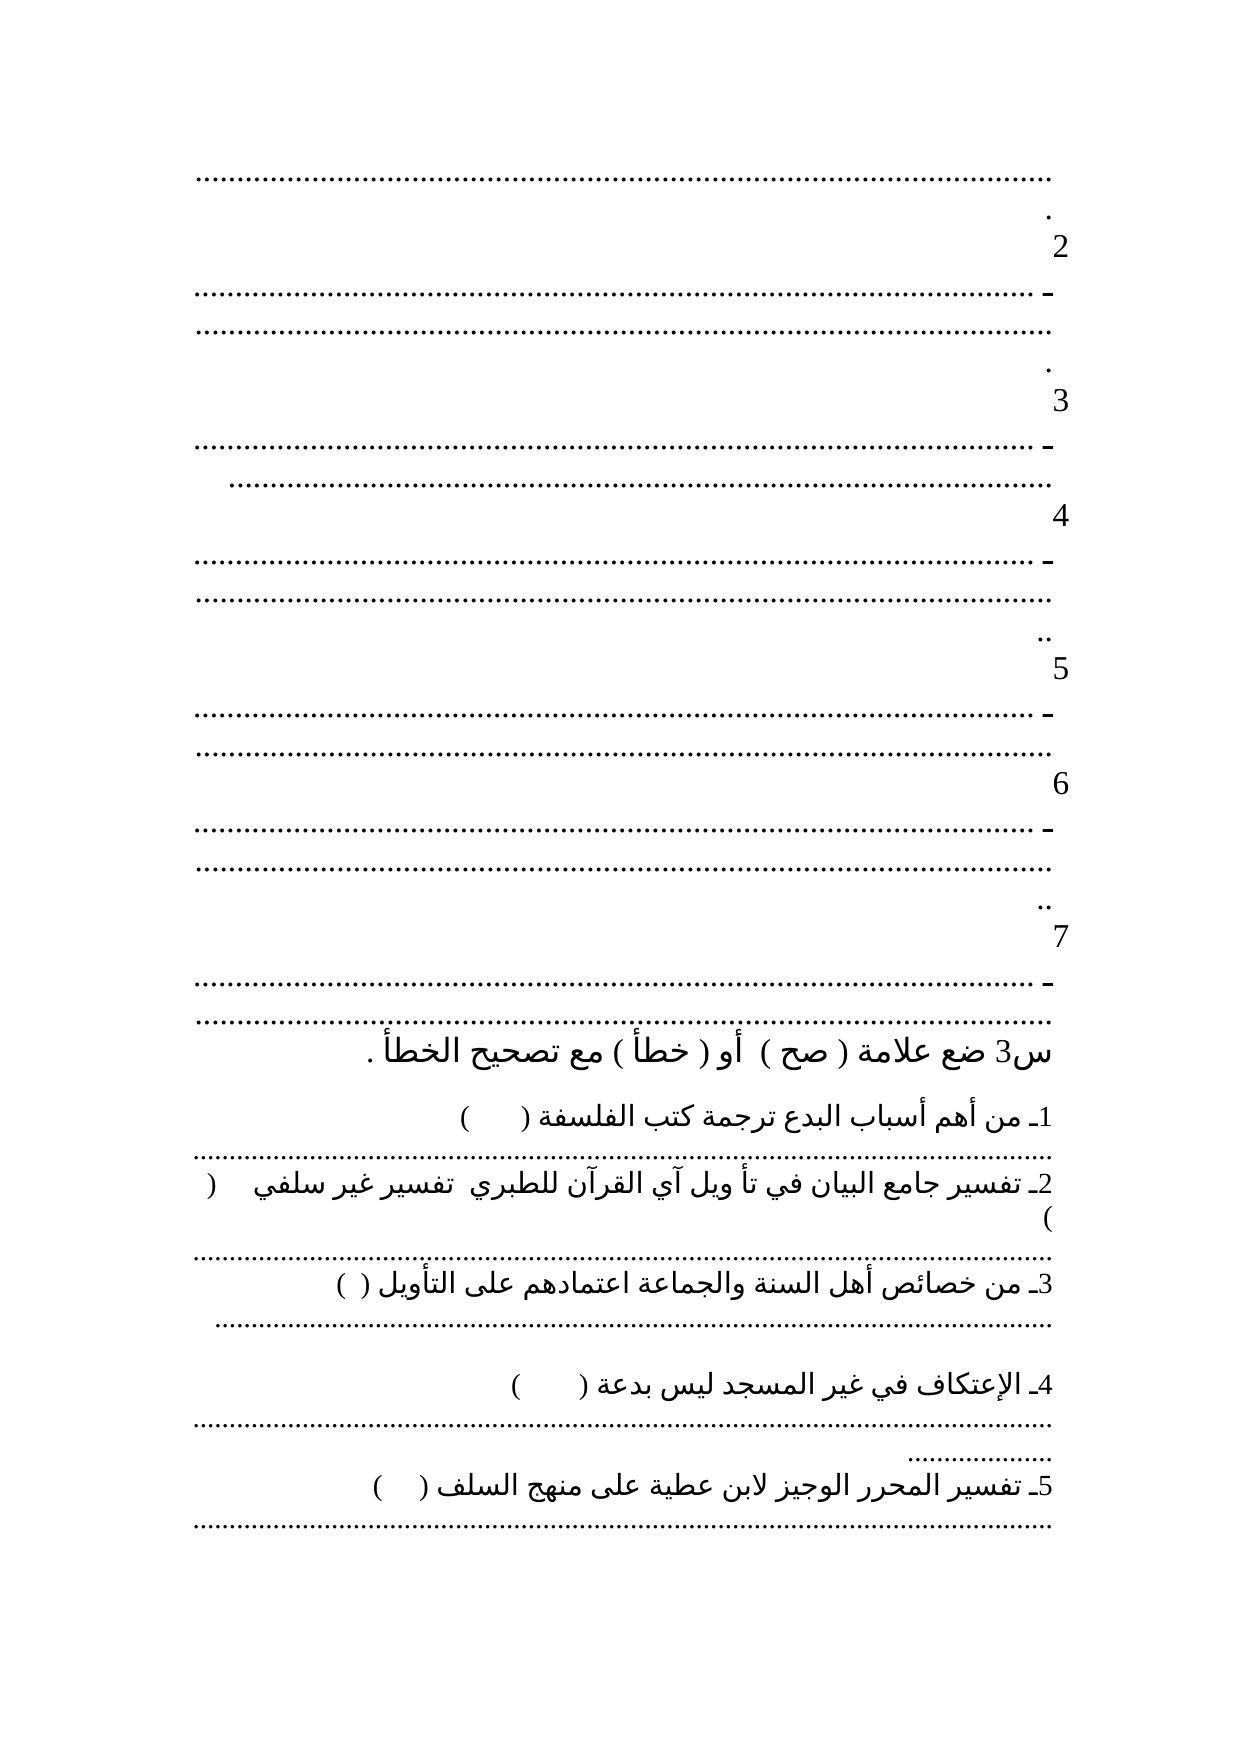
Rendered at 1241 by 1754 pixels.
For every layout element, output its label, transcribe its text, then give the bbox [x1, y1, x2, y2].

text ...................................................................................................................... [187, 1233, 1053, 1266]
text 1ـ من أهم أسباب البدع ترجمة كتب الفلسفة ( ) [187, 1099, 1053, 1132]
text 7ـ ............................................................................................................................................................................................................ [187, 917, 1053, 1032]
text 6ـ .............................................................................................................................................................................................................. [187, 763, 1053, 917]
text 2ـ ............................................................................................................................................................................................................. [187, 227, 1053, 380]
text 3ـ ........................................................................................................................................................................................................ [187, 380, 1053, 495]
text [187, 150, 1053, 227]
text 5ـ تفسير المحرر الوجيز لابن عطية على منهج السلف ( ) [187, 1468, 1053, 1501]
text 4ـ الإعتكاف في غير المسجد ليس بدعة ( ) [187, 1367, 1053, 1401]
text ................................................................................................................... [187, 1300, 1053, 1333]
text 3ـ من خصائص أهل السنة والجماعة اعتمادهم على التأويل ( ) [187, 1266, 1053, 1300]
text ...................................................................................................................... [187, 1132, 1053, 1166]
text س3 ضع علامة ( صح ) أو ( خطأ ) مع تصحيح الخطأ . [187, 1032, 1053, 1070]
text 4ـ .............................................................................................................................................................................................................. [187, 495, 1053, 648]
text ...................................................................................................................... [187, 1501, 1053, 1535]
text .......................................................................................................................................... [187, 1401, 1053, 1468]
text 5ـ ............................................................................................................................................................................................................ [187, 648, 1053, 763]
text 2ـ تفسير جامع البيان في تأ ويل آي القرآن للطبري تفسير غير سلفي ( ) [187, 1166, 1053, 1233]
